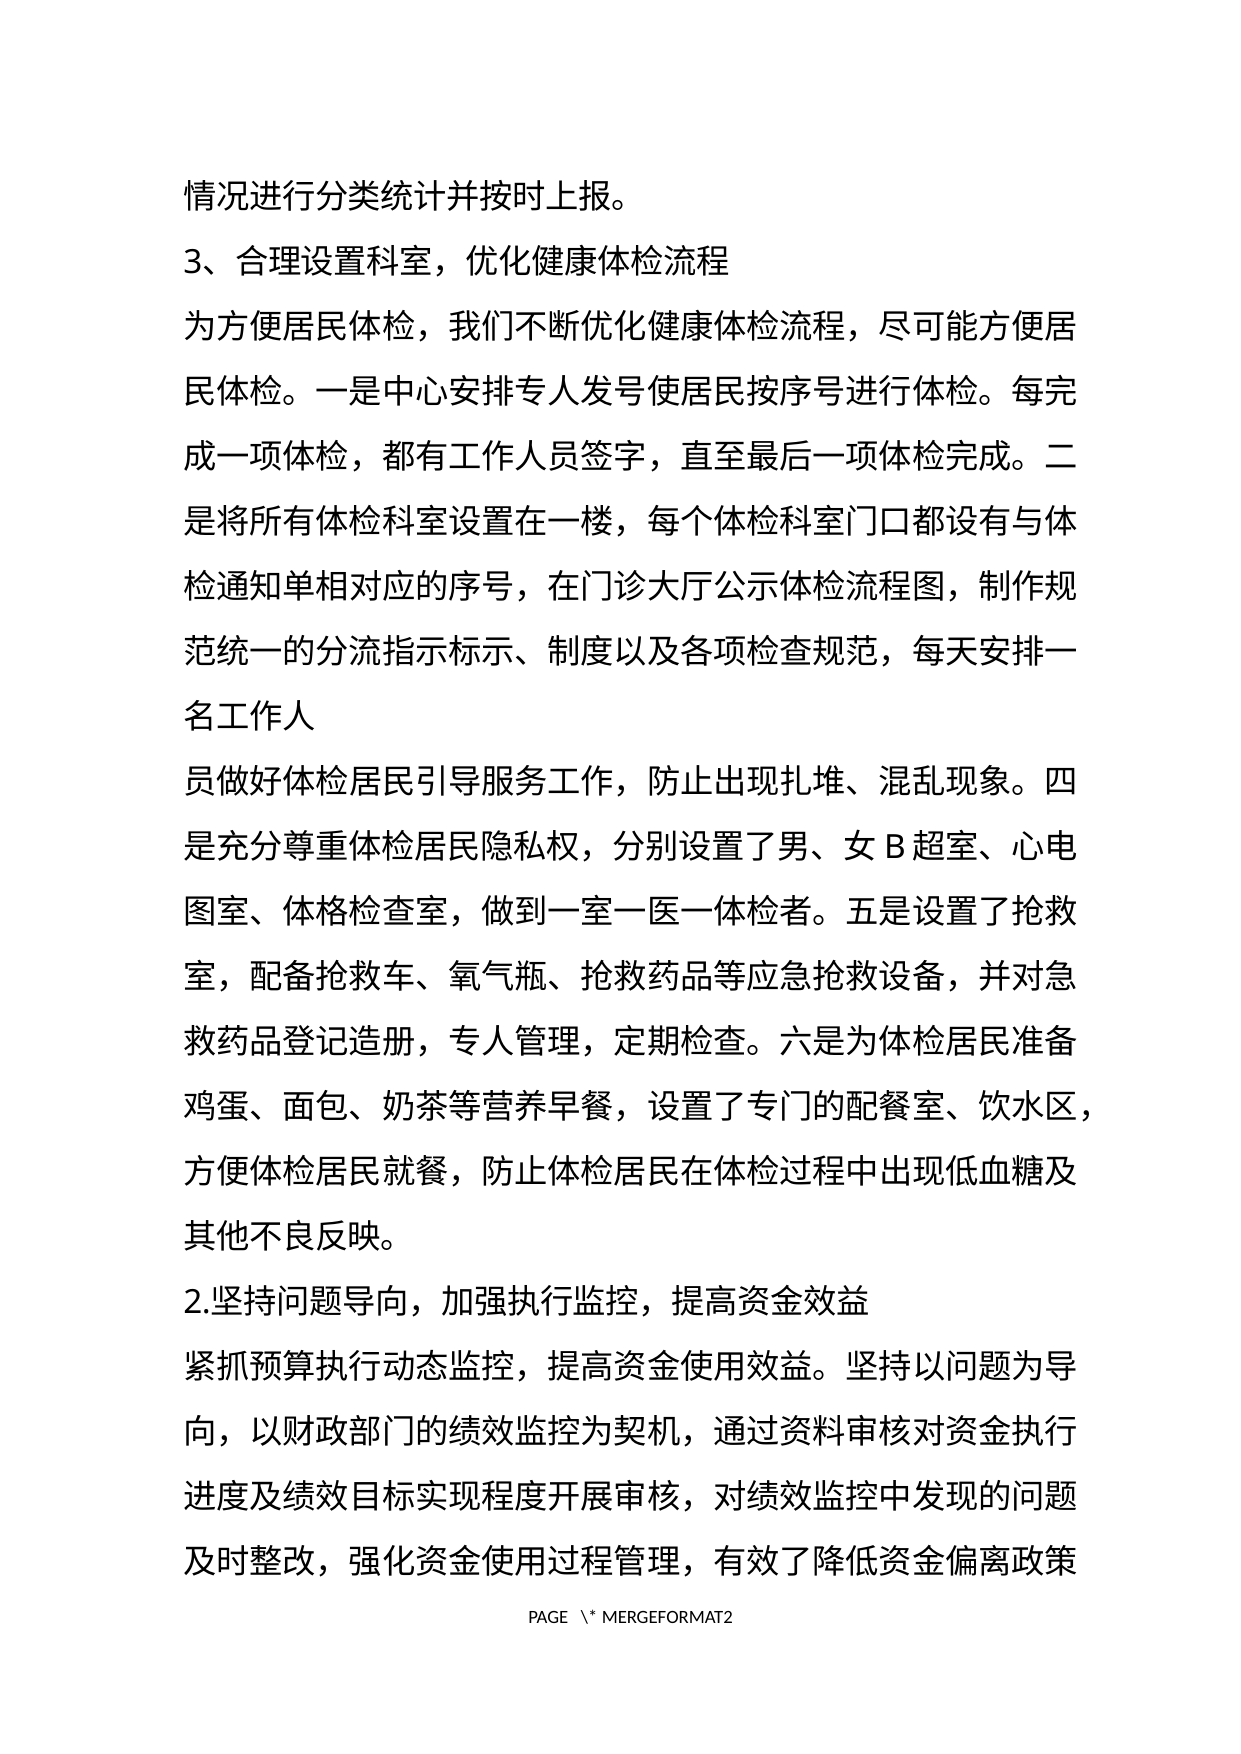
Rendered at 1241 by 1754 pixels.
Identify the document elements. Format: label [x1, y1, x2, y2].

text [183, 162, 1078, 1592]
